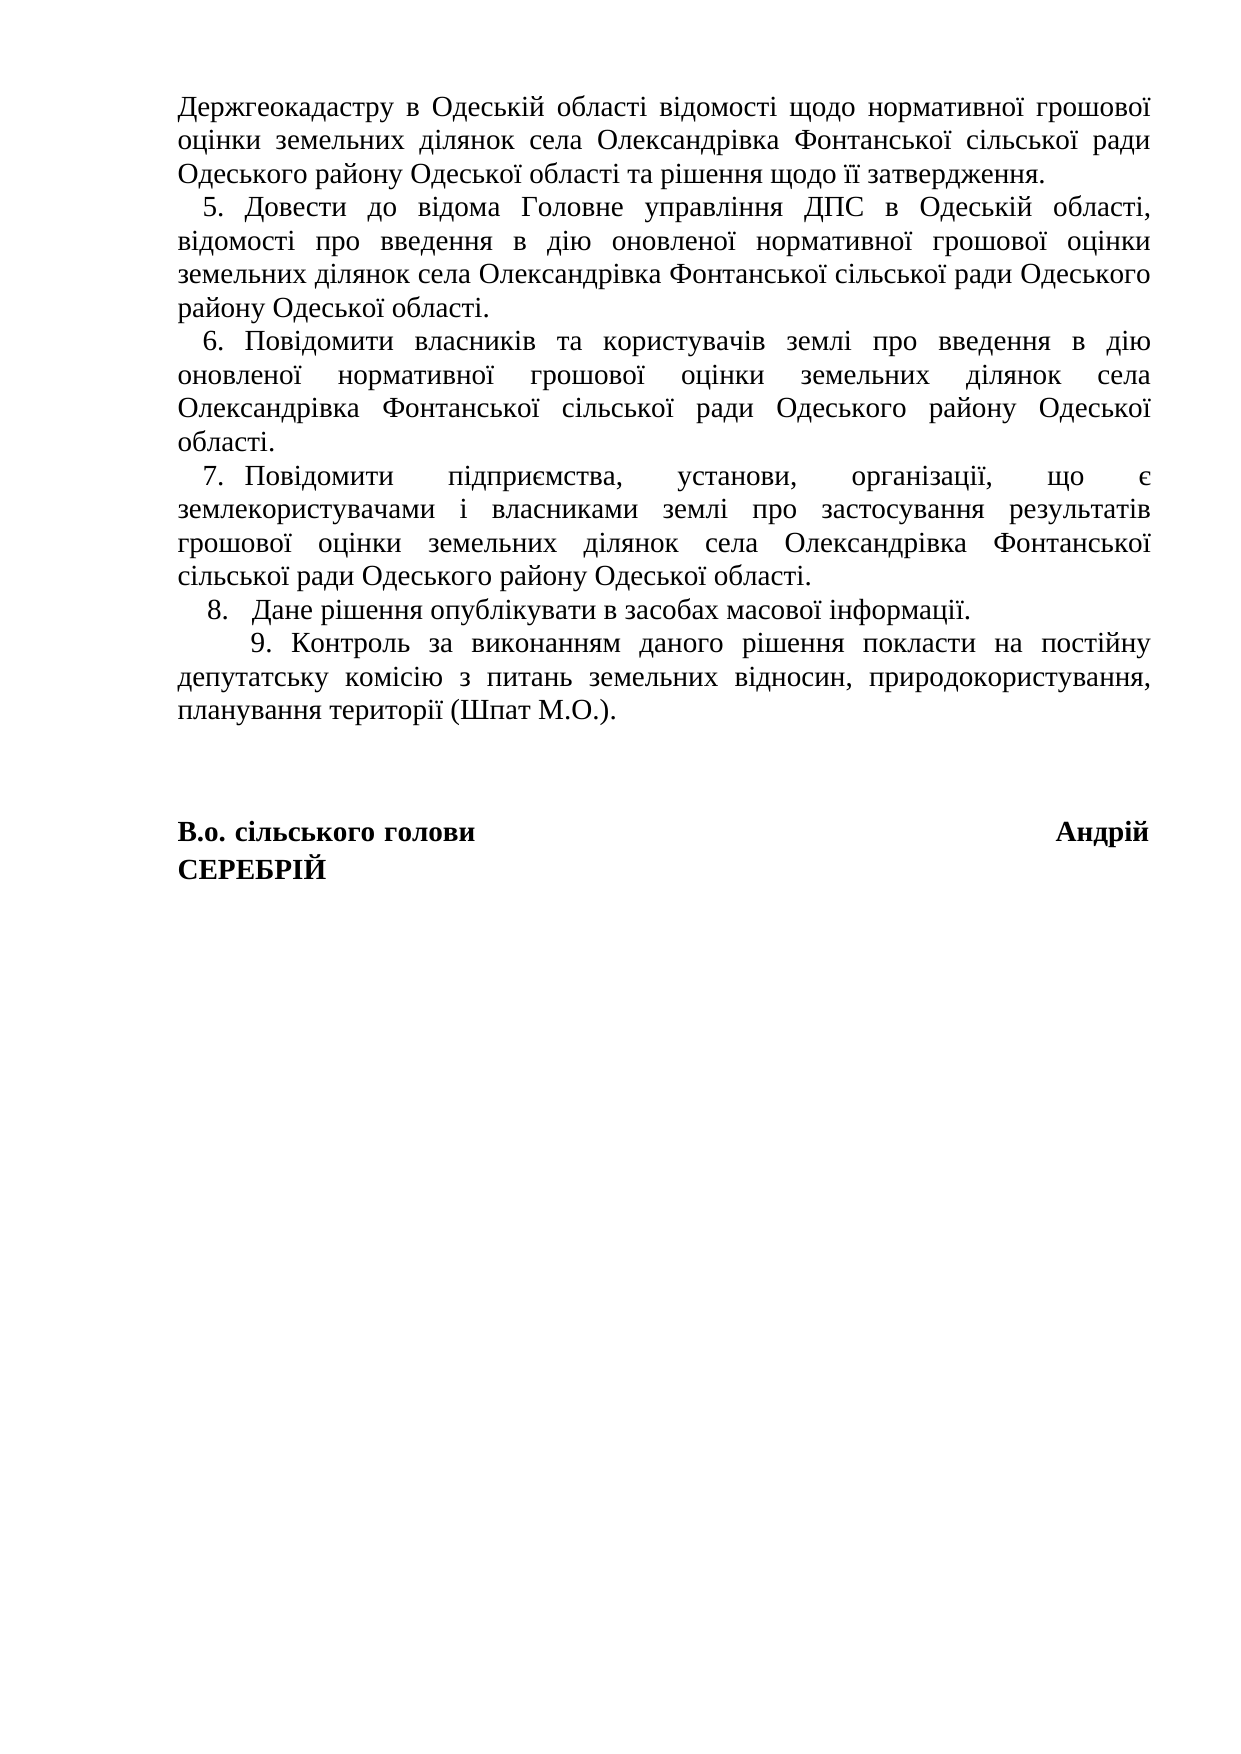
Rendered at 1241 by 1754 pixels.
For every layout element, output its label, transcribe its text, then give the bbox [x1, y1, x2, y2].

list Дане рішення опублікувати в засобах масової інформації. [207, 592, 1152, 625]
list Довести до відома Головне управління ДПС в Одеській області, відомості про введення в дію оновленої нормативної грошової оцінки земельних ділянок села Олександрівка Фонтанської сільської ради Одеського району Одеської області. [177, 189, 1152, 323]
text В.о. сільського голови Андрій СЕРЕБРІЙ [177, 814, 1152, 886]
list Повідомити підприємства, установи, організації, що є землекористувачами і власниками землі про застосування результатів грошової оцінки земельних ділянок села Олександрівка Фонтанської сільської ради Одеського району Одеської області. [177, 458, 1152, 592]
text 9. Контроль за виконанням даного рішення покласти на постійну депутатську комісію з питань земельних відносин, природокористування, планування території (Шпат М.О.). [177, 625, 1152, 726]
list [177, 89, 1152, 189]
list Повідомити власників та користувачів землі про введення в дію оновленої нормативної грошової оцінки земельних ділянок села Олександрівка Фонтанської сільської ради Одеського району Одеської області. [177, 323, 1152, 458]
